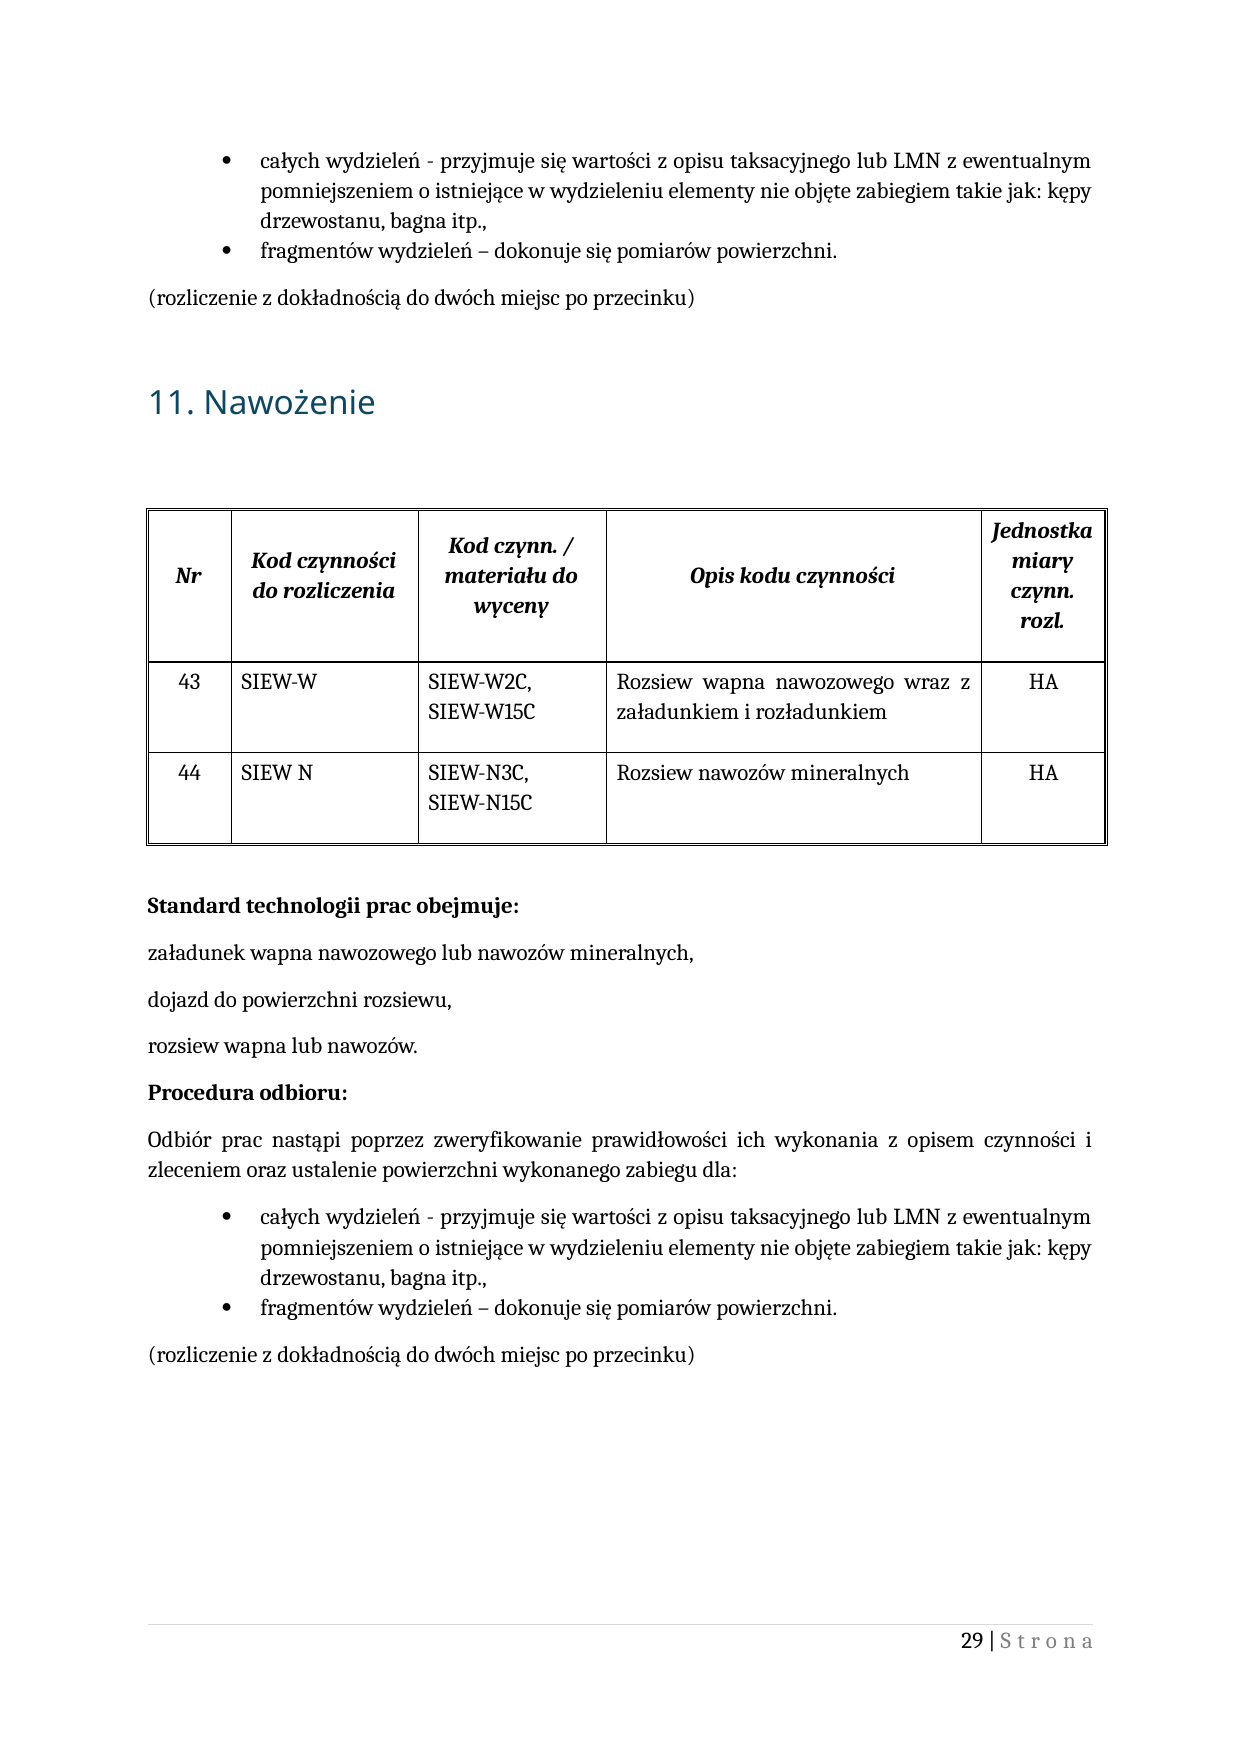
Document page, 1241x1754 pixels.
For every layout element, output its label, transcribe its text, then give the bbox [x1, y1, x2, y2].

list fragmentów wydzieleń – dokonuje się pomiarów powierzchni. [223, 1295, 1093, 1321]
table_cell SIEW-W2C, SIEW-W15C [419, 663, 606, 752]
text dojazd do powierzchni rozsiewu, [148, 986, 1093, 1013]
table_header Kod czynn. / materiału do wyceny [419, 511, 606, 661]
table_cell Rozsiew nawozów mineralnych [607, 753, 981, 843]
text Procedura odbioru: [148, 1080, 1093, 1106]
table_header Jednostka miary czynn. rozl. [982, 511, 1104, 661]
table_cell HA [982, 663, 1104, 752]
text rozsiew wapna lub nawozów. [148, 1033, 1093, 1059]
text Standard technologii prac obejmuje: [148, 893, 1093, 919]
table_header Opis kodu czynności [607, 511, 981, 661]
table_cell SIEW-W [232, 663, 418, 752]
text załadunek wapna nawozowego lub nawozów mineralnych, [148, 939, 1093, 966]
table_cell SIEW N [232, 753, 418, 843]
table_cell HA [982, 753, 1104, 843]
table_cell SIEW-N3C, SIEW-N15C [419, 753, 606, 843]
text (rozliczenie z dokładnością do dwóch miejsc po przecinku) [148, 285, 1093, 311]
text Odbiór prac nastąpi poprzez zweryfikowanie prawidłowości ich wykonania z opisem czynności i zleceniem oraz ustalenie powierzchni wykonanego zabiegu dla: [148, 1127, 1093, 1183]
list fragmentów wydzieleń – dokonuje się pomiarów powierzchni. [223, 238, 1093, 264]
table_cell 43 [149, 663, 231, 752]
table_cell Rozsiew wapna nawozowego wraz z załadunkiem i rozładunkiem [607, 663, 981, 752]
list całych wydzieleń - przyjmuje się wartości z opisu taksacyjnego lub LMN z ewentualnym pomniejszeniem o istniejące w wydzieleniu elementy nie objęte zabiegiem takie jak: kępy drzewostanu, bagna itp., [223, 148, 1093, 234]
text (rozliczenie z dokładnością do dwóch miejsc po przecinku) [148, 1342, 1093, 1368]
list całych wydzieleń - przyjmuje się wartości z opisu taksacyjnego lub LMN z ewentualnym pomniejszeniem o istniejące w wydzieleniu elementy nie objęte zabiegiem takie jak: kępy drzewostanu, bagna itp., [223, 1204, 1093, 1291]
table_cell 44 [149, 753, 231, 843]
table_header Nr [149, 511, 231, 661]
table_header Kod czynności do rozliczenia [232, 511, 418, 661]
subtitle 11. Nawożenie [148, 379, 1093, 424]
